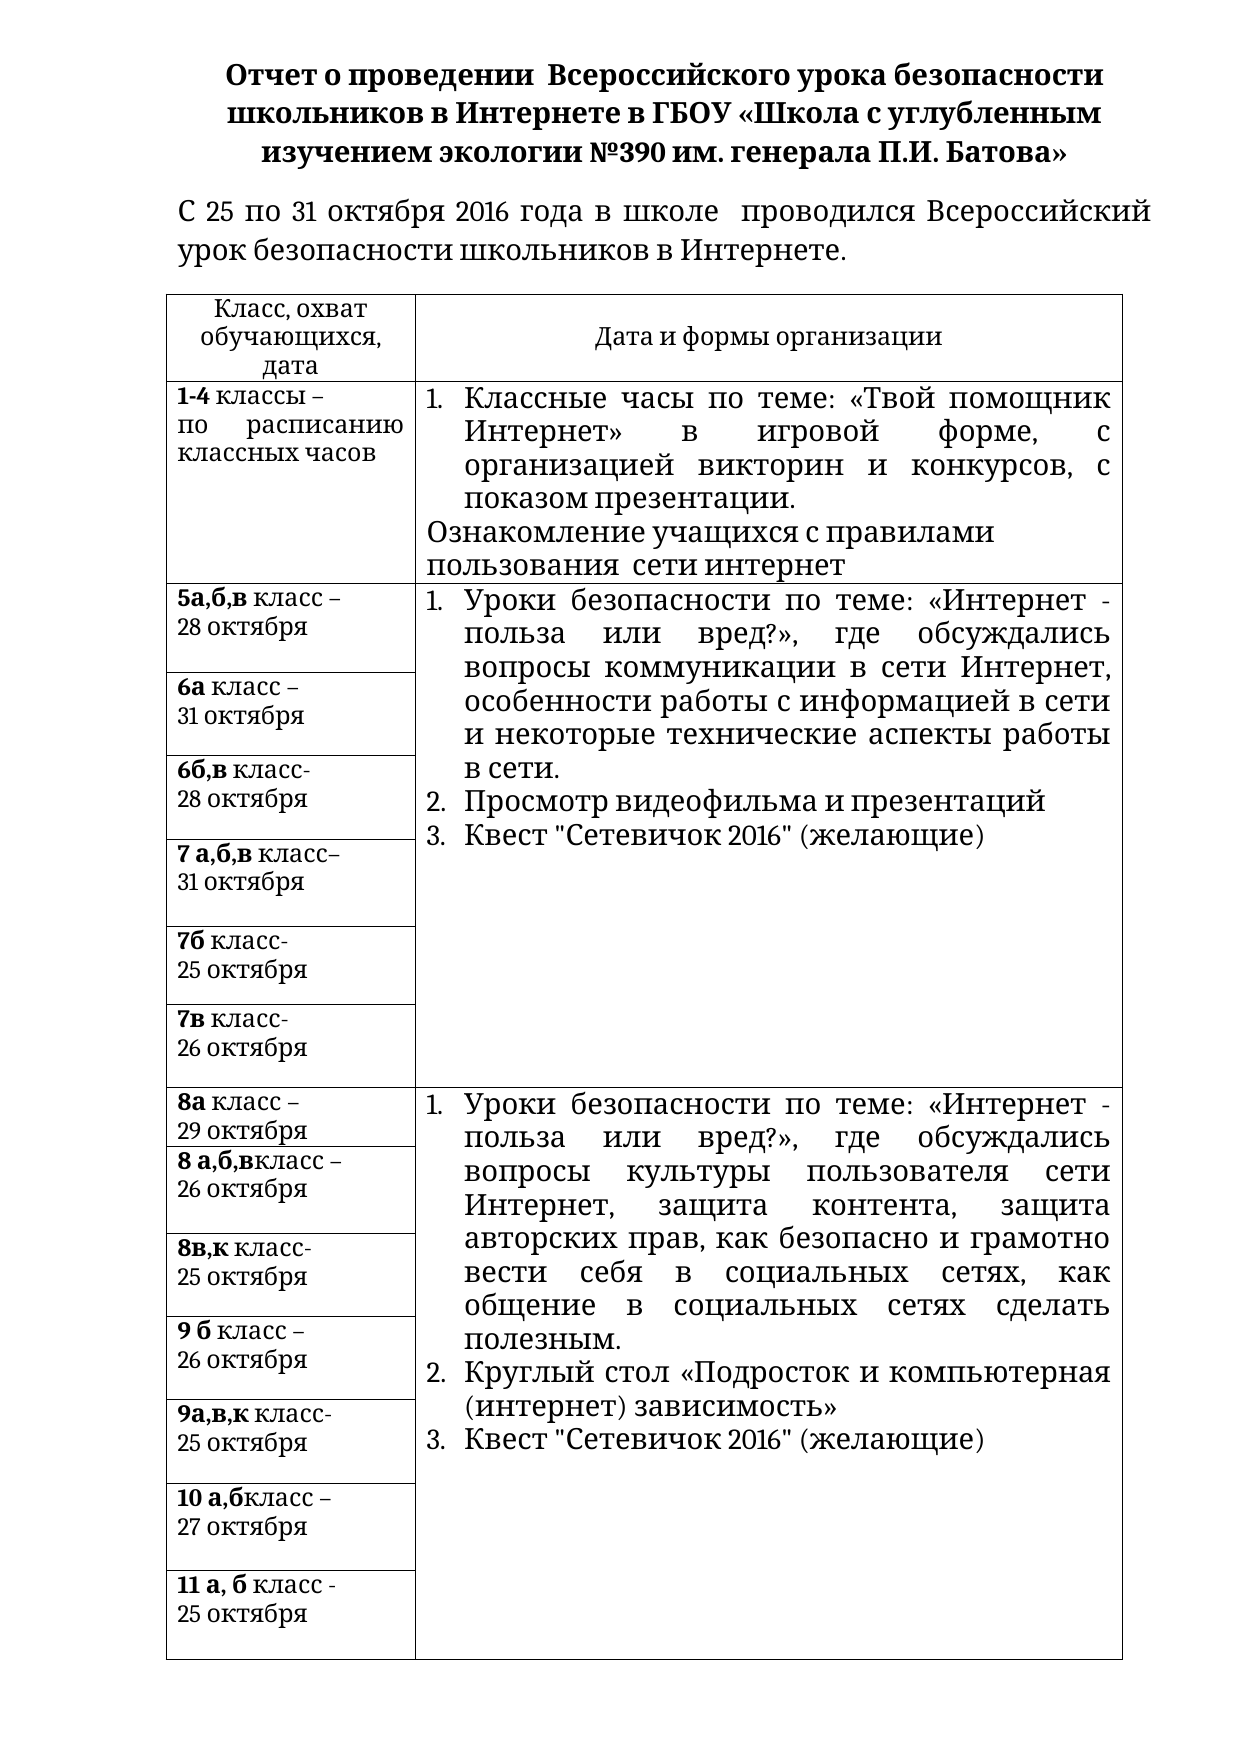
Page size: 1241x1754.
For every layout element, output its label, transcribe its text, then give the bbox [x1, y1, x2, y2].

table_cell 11 а, б класс - 25 октября [167, 1571, 415, 1659]
table_cell 9а,в,к класс- 25 октября [167, 1400, 415, 1483]
table_cell 7в класс- 26 октября [167, 1005, 415, 1087]
table_cell 5а,б,в класс – 28 октября [167, 584, 415, 672]
table_cell 6б,в класс- 28 октября [167, 756, 415, 838]
table_cell 8а класс – 29 октября [167, 1088, 415, 1146]
table_cell 8в,к класс- 25 октября [167, 1234, 415, 1316]
table_cell Уроки безопасности по теме: «Интернет - польза или вред?», где обсуждались вопросы коммуникации в сети Интернет, особенности работы с информацией в сети и некоторые технические аспекты работы в сети. Просмотр видеофильма и презентаций Квест "Сетевичок 2016" (желающие) [416, 584, 1122, 1087]
table_cell 10 а,бкласс – 27 октября [167, 1484, 415, 1570]
table_cell 6а класс – 31 октября [167, 673, 415, 755]
table_cell 9 б класс – 26 октября [167, 1317, 415, 1399]
table_cell 7б класс- 25 октября [167, 927, 415, 1004]
table_cell 7 а,б,в класс– 31 октября [167, 840, 415, 926]
table_cell Классные часы по теме: «Твой помощник Интернет» в игровой форме, с организацией викторин и конкурсов, с показом презентации. Ознакомление учащихся с правилами пользования сети интернет [416, 382, 1122, 583]
table_cell 1-4 классы – по расписанию классных часов [167, 382, 415, 583]
table_header Класс, охват обучающихся, дата [167, 295, 415, 381]
text Отчет о проведении Всероссийского урока безопасности школьников в Интернете в ГБОУ «Школа с углубленным изучением экологии №390 им. генерала П.И. Батова» [177, 59, 1152, 170]
table_header Дата и формы организации [416, 295, 1122, 381]
table_cell Уроки безопасности по теме: «Интернет - польза или вред?», где обсуждались вопросы культуры пользователя сети Интернет, защита контента, защита авторских прав, как безопасно и грамотно вести себя в социальных сетях, как общение в социальных сетях сделать полезным. Круглый стол «Подросток и компьютерная (интернет) зависимость» Квест "Сетевичок 2016" (желающие) [416, 1088, 1122, 1659]
table_cell 8 а,б,вкласс – 26 октября [167, 1147, 415, 1233]
text С 25 по 31 октября 2016 года в школе проводился Всероссийский урок безопасности школьников в Интернете. [177, 196, 1152, 268]
